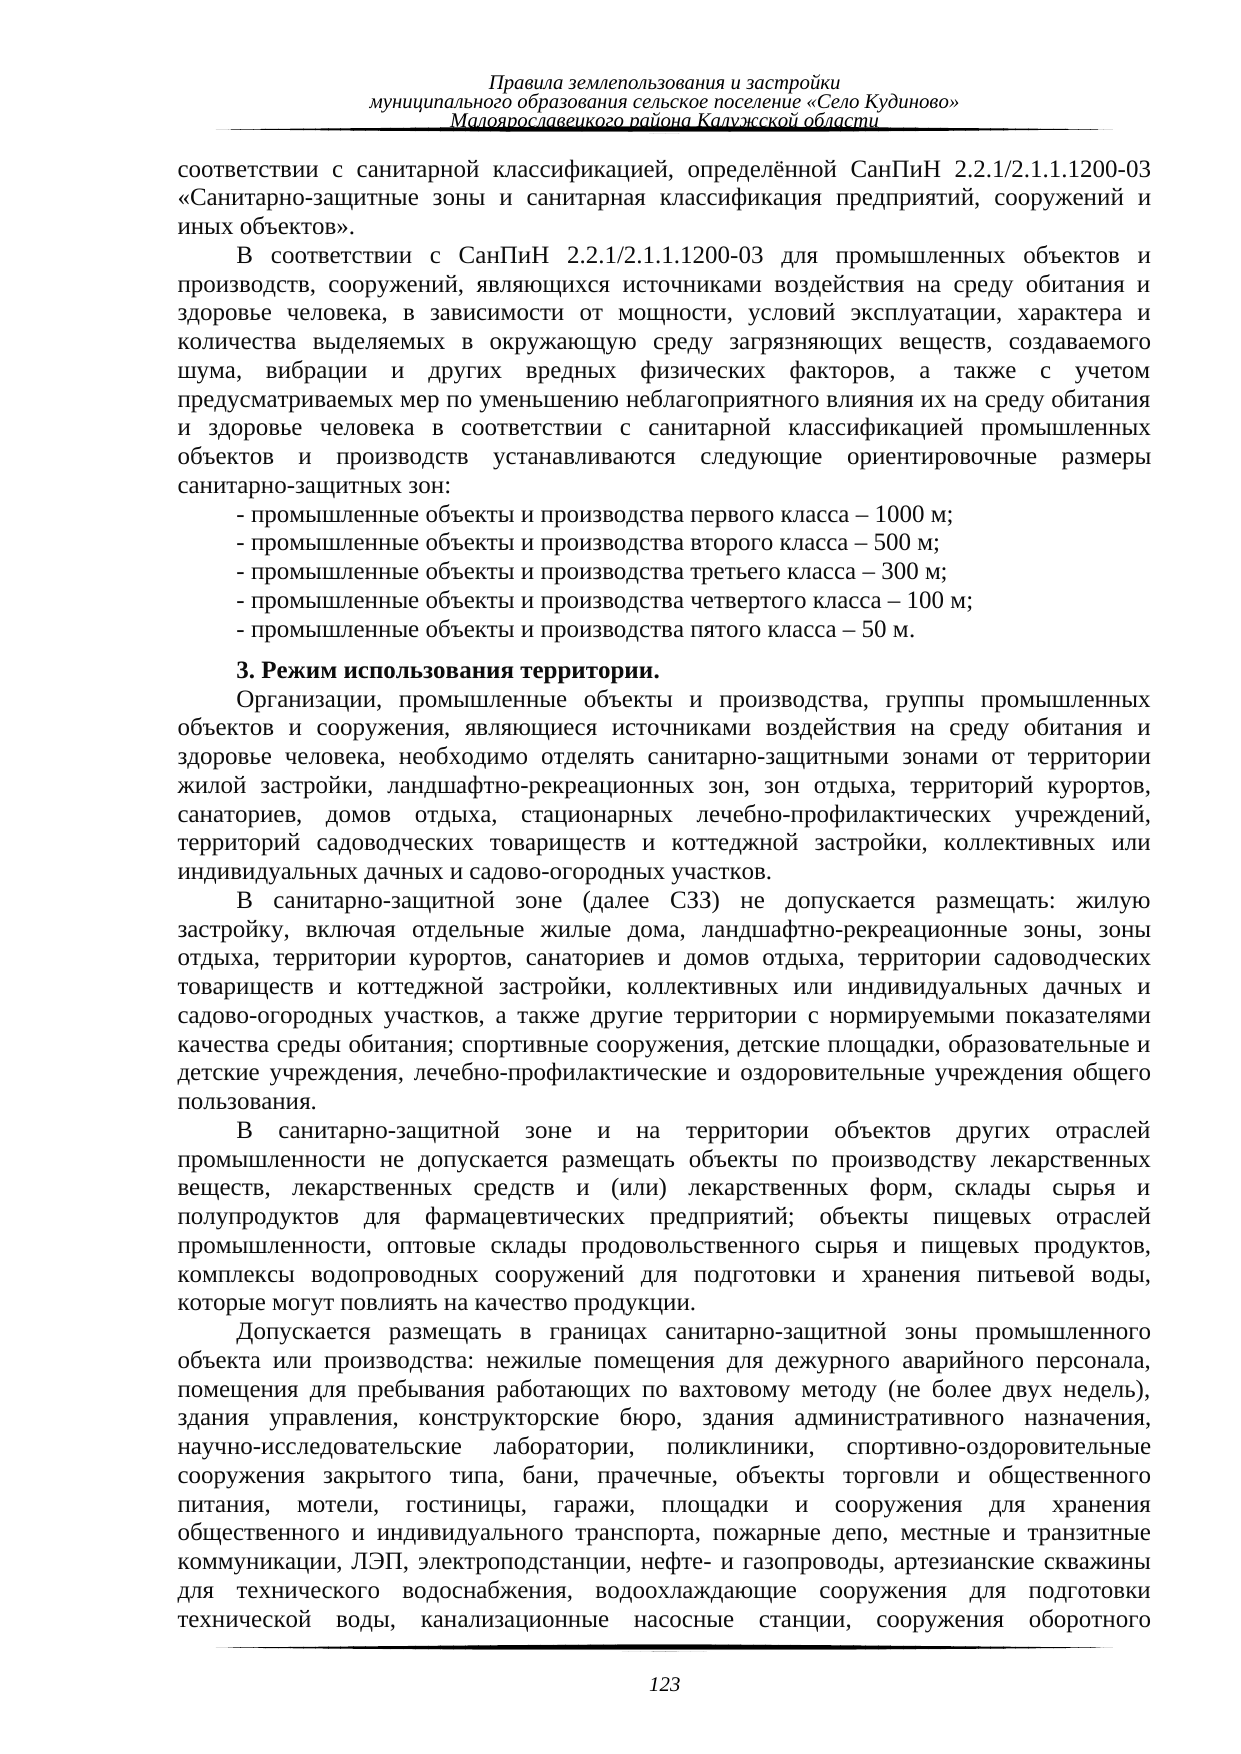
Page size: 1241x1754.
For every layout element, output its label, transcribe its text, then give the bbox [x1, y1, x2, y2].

text - промышленные объекты и производства третьего класса – ; [177, 556, 1152, 585]
text - промышленные объекты и производства четвертого класса – ; [177, 585, 1152, 614]
text - промышленные объекты и производства пятого класса – . [177, 614, 1152, 642]
text В санитарно-защитной зоне (далее СЗЗ) не допускается размещать: жилую застройку, включая отдельные жилые дома, ландшафтно-рекреационные зоны, зоны отдыха, территории курортов, санаториев и домов отдыха, территории садоводческих товариществ и коттеджной застройки, коллективных или индивидуальных дачных и садово-огородных участков, а также другие территории с нормируемыми показателями качества среды обитания; спортивные сооружения, детские площадки, образовательные и детские учреждения, лечебно-профилактические и оздоровительные учреждения общего пользования. [177, 885, 1152, 1115]
text В санитарно-защитной зоне и на территории объектов других отраслей промышленности не допускается размещать объекты по производству лекарственных веществ, лекарственных средств и (или) лекарственных форм, склады сырья и полупродуктов для фармацевтических предприятий; объекты пищевых отраслей промышленности, оптовые склады продовольственного сырья и пищевых продуктов, комплексы водопроводных сооружений для подготовки и хранения питьевой воды, которые могут повлиять на качество продукции. [177, 1115, 1152, 1316]
picture [215, 1643, 1113, 1652]
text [177, 154, 1152, 240]
text Организации, промышленные объекты и производства, группы промышленных объектов и сооружения, являющиеся источниками воздействия на среду обитания и здоровье человека, необходимо отделять санитарно-защитными зонами от территории жилой застройки, ландшафтно-рекреационных зон, зон отдыха, территорий курортов, санаториев, домов отдыха, стационарных лечебно-профилактических учреждений, территорий садоводческих товариществ и коттеджной застройки, коллективных или индивидуальных дачных и садово-огородных участков. [177, 684, 1152, 885]
text - промышленные объекты и производства первого класса – ; [177, 499, 1152, 527]
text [177, 1316, 1152, 1632]
picture [215, 125, 1113, 134]
text - промышленные объекты и производства второго класса – ; [177, 527, 1152, 556]
text 3. Режим использования территории. [177, 655, 1152, 684]
text В соответствии с СанПиН 2.2.1/2.1.1.1200-03 для промышленных объектов и производств, сооружений, являющихся источниками воздействия на среду обитания и здоровье человека, в зависимости от мощности, условий эксплуатации, характера и количества выделяемых в окружающую среду загрязняющих веществ, создаваемого шума, вибрации и других вредных физических факторов, а также с учетом предусматриваемых мер по уменьшению неблагоприятного влияния их на среду обитания и здоровье человека в соответствии с санитарной классификацией промышленных объектов и производств устанавливаются следующие ориентировочные размеры санитарно-защитных зон: [177, 240, 1152, 499]
